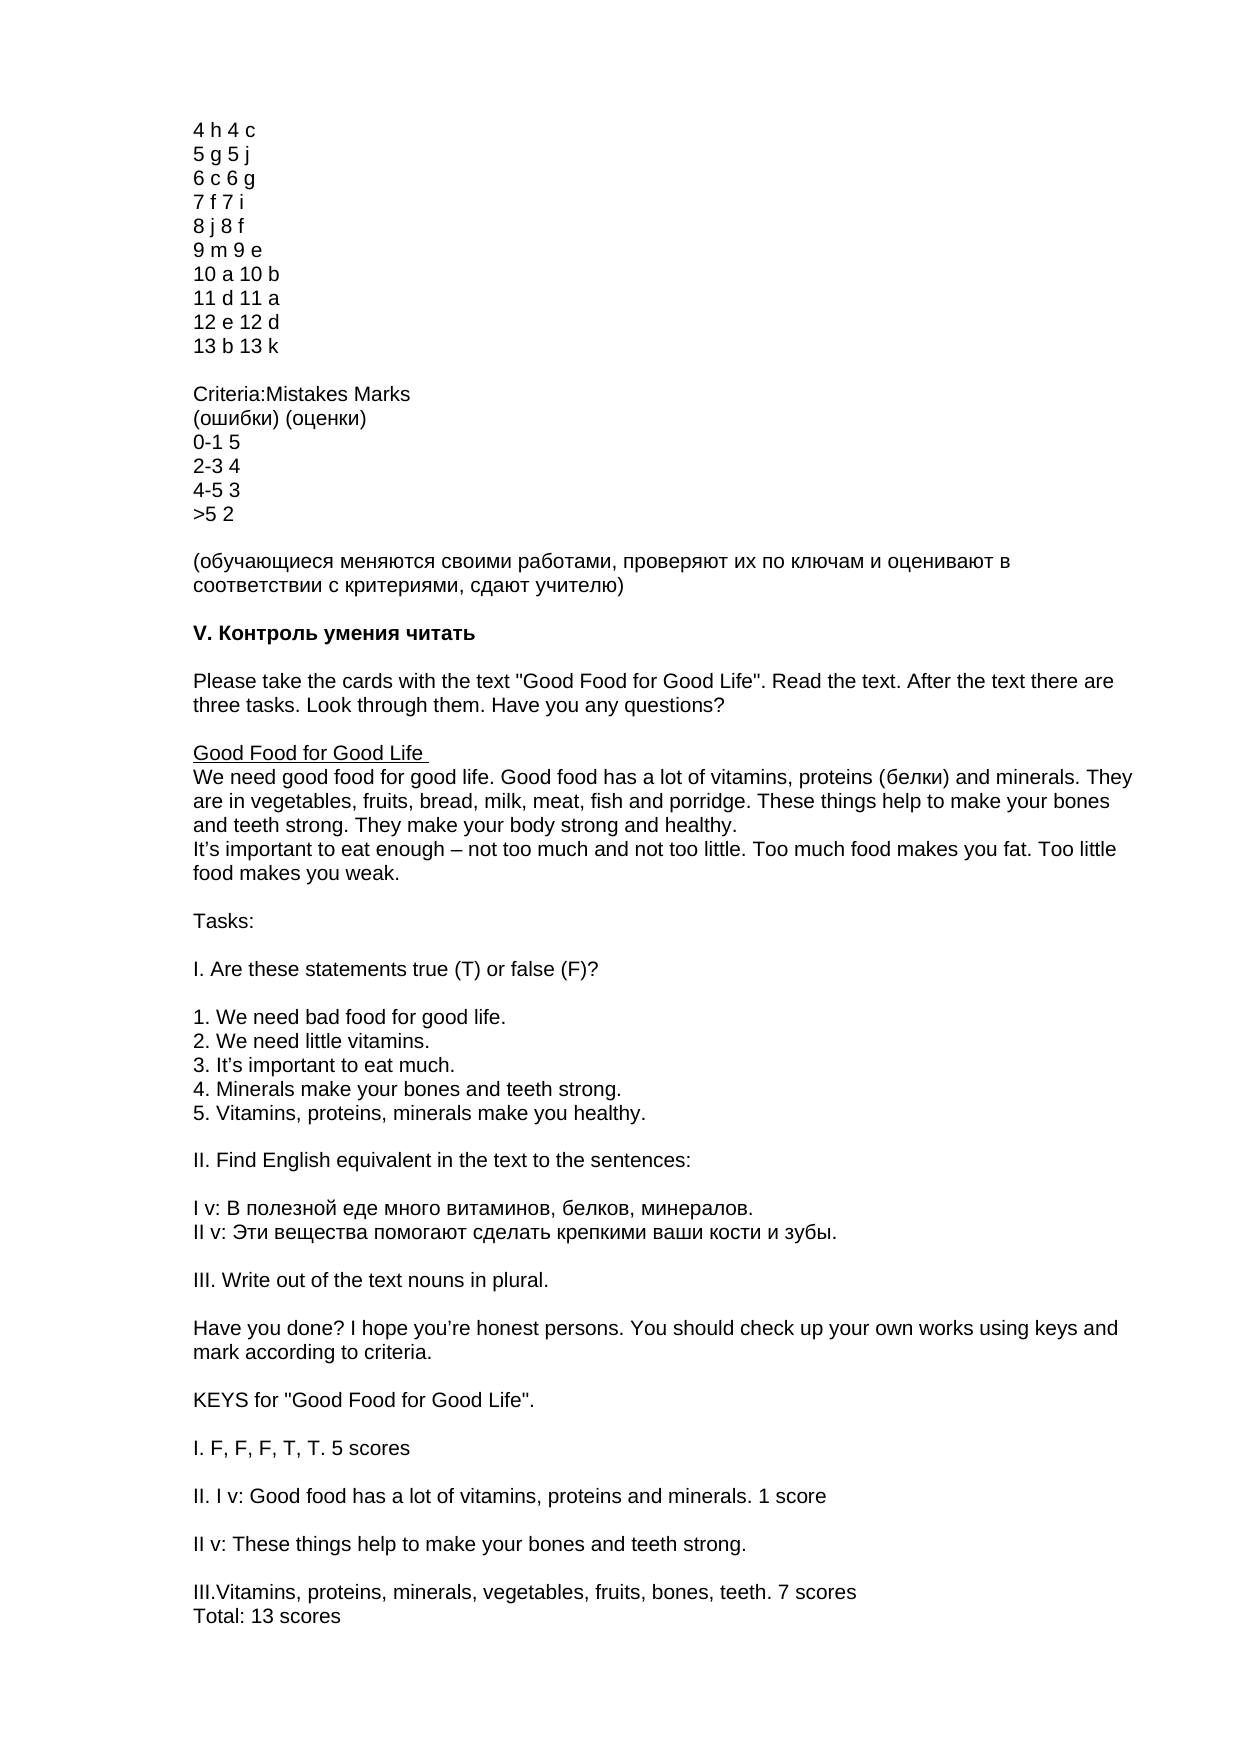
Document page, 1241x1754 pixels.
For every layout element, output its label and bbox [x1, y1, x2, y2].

text [193, 118, 1136, 1627]
